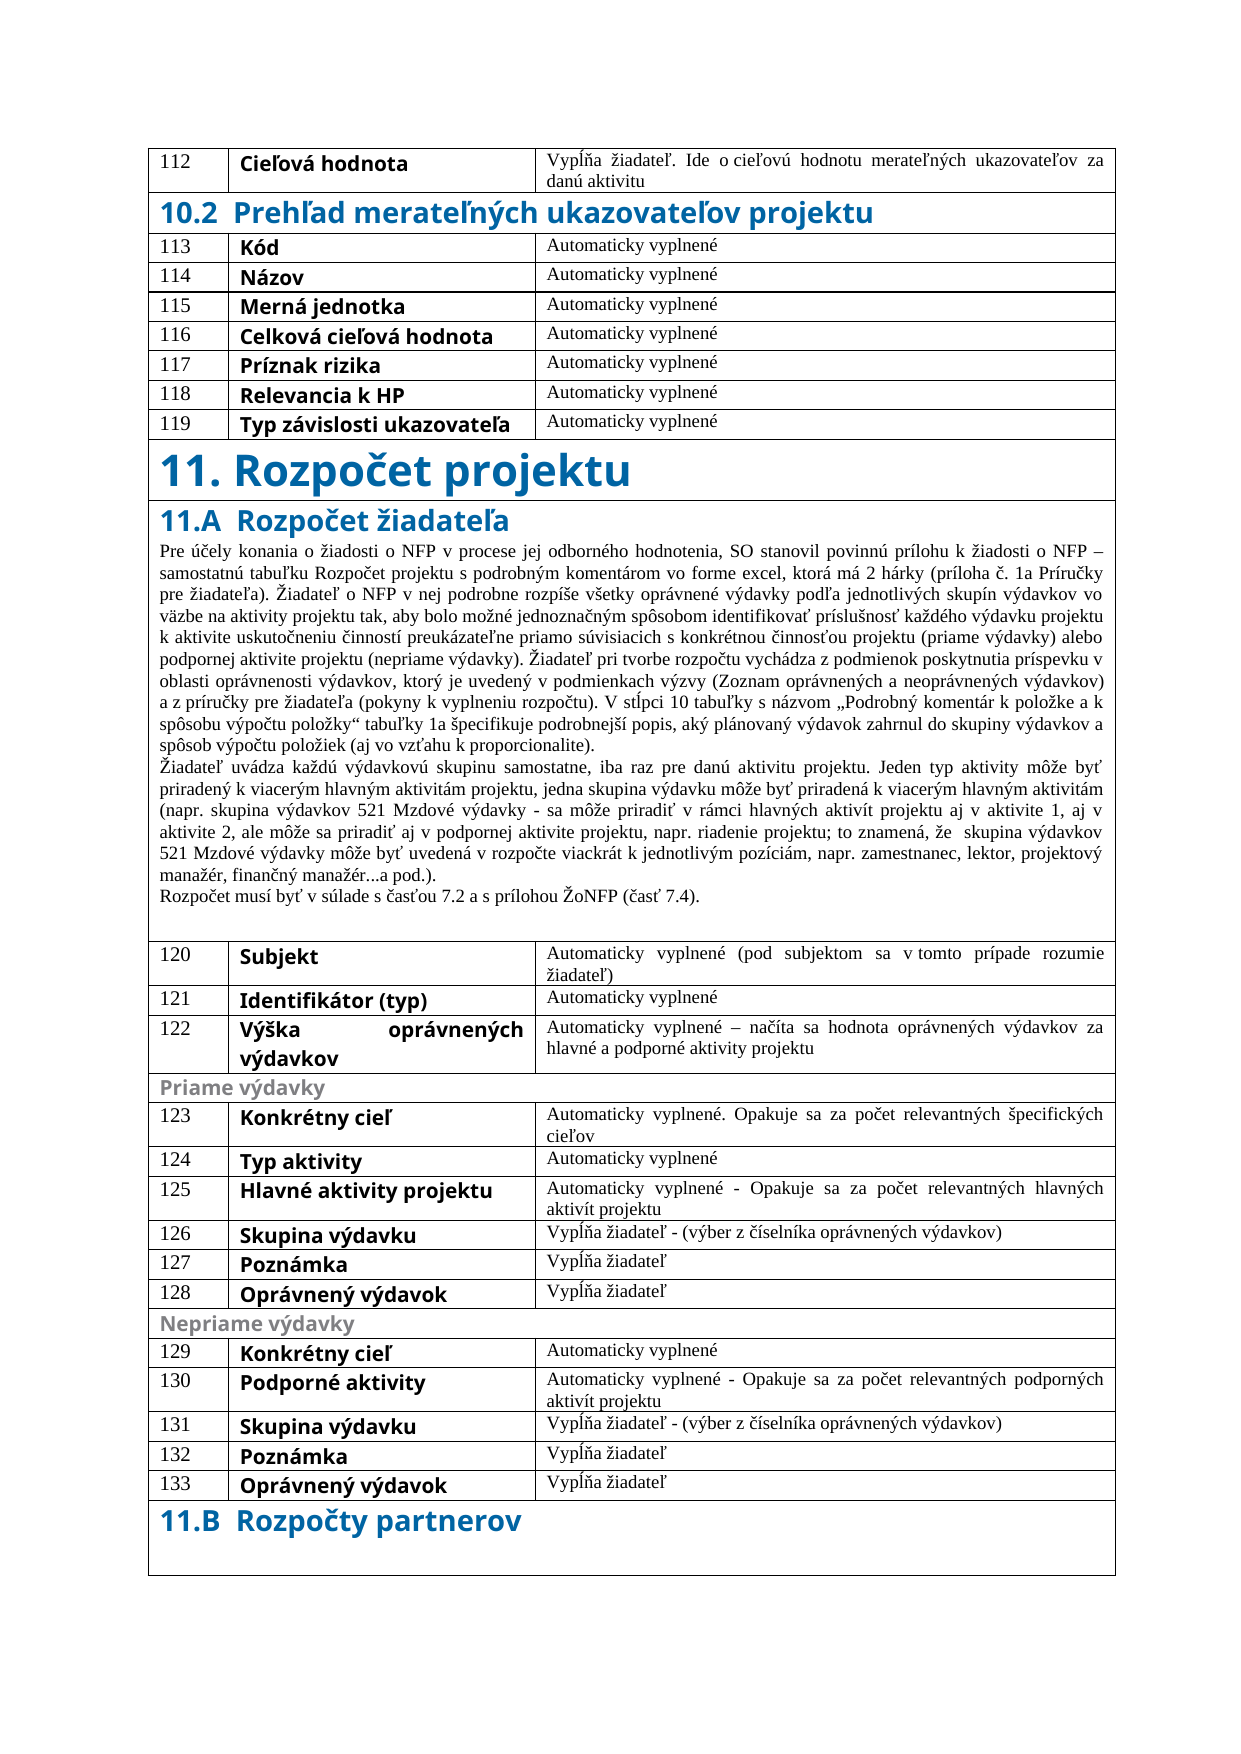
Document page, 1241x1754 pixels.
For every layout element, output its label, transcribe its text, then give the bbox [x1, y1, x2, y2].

table_cell Automaticky vyplnené [536, 381, 1115, 409]
table_cell 124 [149, 1147, 228, 1176]
table_cell Poznámka [229, 1442, 535, 1470]
table_cell Skupina výdavku [229, 1221, 535, 1249]
table_cell Typ závislosti ukazovateľa [229, 410, 535, 439]
table_cell 11.A Rozpočet žiadateľa Pre účely konania o žiadosti o NFP v procese jej odborného hodnotenia, SO stanovil povinnú prílohu k žiadosti o NFP – samostatnú tabuľku Rozpočet projektu s podrobným komentárom vo forme excel, ktorá má 2 hárky (príloha č. 1a Príručky pre žiadateľa). Žiadateľ o NFP v nej podrobne rozpíše všetky oprávnené výdavky podľa jednotlivých skupín výdavkov vo väzbe na aktivity projektu tak, aby bolo možné jednoznačným spôsobom identifikovať príslušnosť každého výdavku projektu k aktivite uskutočneniu činností preukázateľne priamo súvisiacich s konkrétnou činnosťou projektu (priame výdavky) alebo podpornej aktivite projektu (nepriame výdavky). Žiadateľ pri tvorbe rozpočtu vychádza z podmienok poskytnutia príspevku v oblasti oprávnenosti výdavkov, ktorý je uvedený v podmienkach výzvy (Zoznam oprávnených a neoprávnených výdavkov) a z príručky pre žiadateľa (pokyny k vyplneniu rozpočtu). V stĺpci 10 tabuľky s názvom „Podrobný komentár k položke a k spôsobu výpočtu položky“ tabuľky 1a špecifikuje podrobnejší popis, aký plánovaný výdavok zahrnul do skupiny výdavkov a spôsob výpočtu položiek (aj vo vzťahu k proporcionalite). Žiadateľ uvádza každú výdavkovú skupinu samostatne, iba raz pre danú aktivitu projektu. Jeden typ aktivity môže byť priradený k viacerým hlavným aktivitám projektu, jedna skupina výdavku môže byť priradená k viacerým hlavným aktivitám (napr. skupina výdavkov 521 Mzdové výdavky - sa môže priradiť v rámci hlavných aktivít projektu aj v aktivite 1, aj v aktivite 2, ale môže sa priradiť aj v podpornej aktivite projektu, napr. riadenie projektu; to znamená, že skupina výdavkov 521 Mzdové výdavky môže byť uvedená v rozpočte viackrát k jednotlivým pozíciám, napr. zamestnanec, lektor, projektový manažér, finančný manažér...a pod.). Rozpočet musí byť v súlade s časťou 7.2 a s prílohou ŽoNFP (časť 7.4). [149, 501, 1115, 941]
table_cell Subjekt [229, 942, 535, 985]
table_cell Automaticky vyplnené [536, 322, 1115, 350]
table_cell Oprávnený výdavok [229, 1471, 535, 1500]
table_cell Názov [229, 263, 535, 291]
table_cell 117 [149, 351, 228, 380]
table_cell 10.2 Prehľad merateľných ukazovateľov projektu [149, 193, 1115, 232]
table_cell Automaticky vyplnené [536, 293, 1115, 321]
table_cell 112 [149, 149, 228, 192]
table_cell Podporné aktivity [229, 1368, 535, 1411]
table_cell Vypĺňa žiadateľ - (výber z číselníka oprávnených výdavkov) [536, 1412, 1115, 1441]
table_cell 130 [149, 1368, 228, 1411]
table_cell 11.B Rozpočty partnerov [149, 1501, 1115, 1574]
table_cell 127 [149, 1250, 228, 1279]
table_cell 113 [149, 234, 228, 262]
table_cell Automaticky vyplnené [536, 1147, 1115, 1176]
table_cell Skupina výdavku [229, 1412, 535, 1441]
table_cell Automaticky vyplnené [536, 410, 1115, 439]
table_cell Konkrétny cieľ [229, 1339, 535, 1367]
table_cell Automaticky vyplnené [536, 263, 1115, 291]
table_cell 132 [149, 1442, 228, 1470]
table_cell 115 [149, 293, 228, 321]
table_cell Vypĺňa žiadateľ. Ide o cieľovú hodnotu merateľných ukazovateľov za danú aktivitu [536, 149, 1115, 192]
table_cell Automaticky vyplnené [536, 351, 1115, 380]
table_cell 131 [149, 1412, 228, 1441]
table_cell Vypĺňa žiadateľ [536, 1442, 1115, 1470]
table_cell Automaticky vyplnené - Opakuje sa za počet relevantných hlavných aktivít projektu [536, 1177, 1115, 1220]
table_cell Automaticky vyplnené [536, 1339, 1115, 1367]
table_cell Priame výdavky [149, 1074, 1115, 1102]
table_cell 128 [149, 1280, 228, 1308]
table_cell Kód [229, 234, 535, 262]
table_cell Poznámka [229, 1250, 535, 1279]
table_cell 114 [149, 263, 228, 291]
table_cell 125 [149, 1177, 228, 1220]
table_cell 118 [149, 381, 228, 409]
table_cell Automaticky vyplnené [536, 986, 1115, 1014]
table_cell Automaticky vyplnené. Opakuje sa za počet relevantných špecifických cieľov [536, 1103, 1115, 1146]
table_cell Príznak rizika [229, 351, 535, 380]
table_cell Cieľová hodnota [229, 149, 535, 192]
table_cell Hlavné aktivity projektu [229, 1177, 535, 1220]
table_cell Vypĺňa žiadateľ [536, 1471, 1115, 1500]
table_cell Konkrétny cieľ [229, 1103, 535, 1146]
table_cell 129 [149, 1339, 228, 1367]
table_cell 122 [149, 1016, 228, 1072]
table_cell 120 [149, 942, 228, 985]
table_cell Automaticky vyplnené – načíta sa hodnota oprávnených výdavkov za hlavné a podporné aktivity projektu [536, 1016, 1115, 1072]
table_cell Identifikátor (typ) [229, 986, 535, 1014]
table_cell Celková cieľová hodnota [229, 322, 535, 350]
table_cell 119 [149, 410, 228, 439]
table_cell 11. Rozpočet projektu [149, 440, 1115, 499]
table_cell Merná jednotka [229, 293, 535, 321]
table_cell Oprávnený výdavok [229, 1280, 535, 1308]
table_cell Automaticky vyplnené [536, 234, 1115, 262]
table_cell Vypĺňa žiadateľ [536, 1280, 1115, 1308]
table_cell Vypĺňa žiadateľ [536, 1250, 1115, 1279]
table_cell 116 [149, 322, 228, 350]
table_cell 123 [149, 1103, 228, 1146]
table_cell Typ aktivity [229, 1147, 535, 1176]
table_cell Automaticky vyplnené (pod subjektom sa v tomto prípade rozumie žiadateľ) [536, 942, 1115, 985]
table_cell 133 [149, 1471, 228, 1500]
table_cell Nepriame výdavky [149, 1309, 1115, 1338]
table_cell 126 [149, 1221, 228, 1249]
table_cell Relevancia k HP [229, 381, 535, 409]
table_cell Automaticky vyplnené - Opakuje sa za počet relevantných podporných aktivít projektu [536, 1368, 1115, 1411]
table_cell Výška oprávnených výdavkov [229, 1016, 535, 1072]
table_cell 121 [149, 986, 228, 1014]
table_cell Vypĺňa žiadateľ - (výber z číselníka oprávnených výdavkov) [536, 1221, 1115, 1249]
